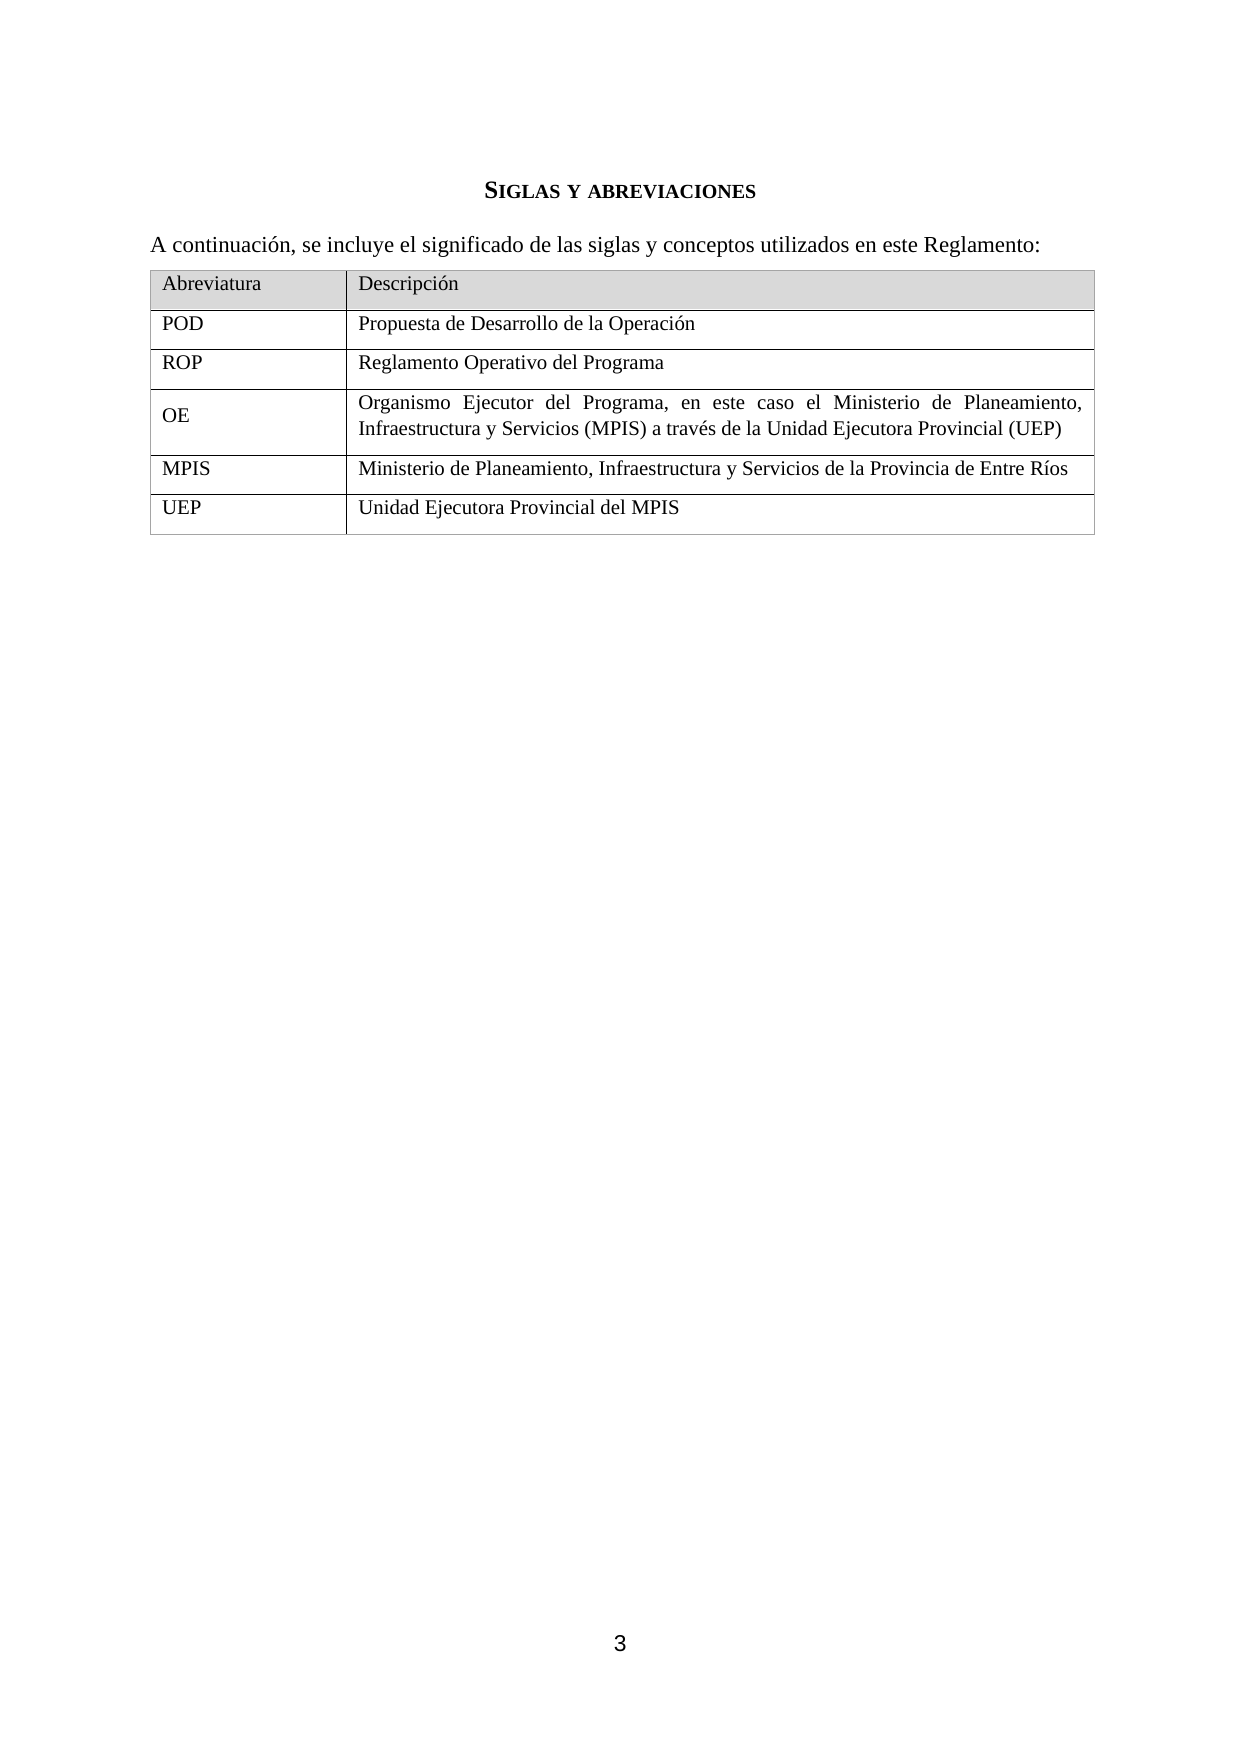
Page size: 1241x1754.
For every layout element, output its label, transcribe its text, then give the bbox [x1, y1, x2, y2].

table_cell UEP [151, 495, 346, 534]
table_cell MPIS [151, 456, 346, 494]
table_cell Propuesta de Desarrollo de la Operación [347, 311, 1094, 349]
table_cell ROP [151, 350, 346, 389]
table_cell POD [151, 311, 346, 349]
table_cell OE [151, 390, 346, 454]
table_cell Reglamento Operativo del Programa [347, 350, 1094, 389]
subtitle Siglas y abreviaciones [150, 175, 1090, 204]
table_cell Unidad Ejecutora Provincial del MPIS [347, 495, 1094, 534]
table_header Descripción [347, 271, 1094, 309]
table_header Abreviatura [151, 271, 346, 309]
text A continuación, se incluye el significado de las siglas y conceptos utilizados en este Reglamento: [150, 231, 1090, 257]
table_cell Organismo Ejecutor del Programa, en este caso el Ministerio de Planeamiento, Infraestructura y Servicios (MPIS) a través de la Unidad Ejecutora Provincial (UEP) [347, 390, 1094, 454]
table_cell Ministerio de Planeamiento, Infraestructura y Servicios de la Provincia de Entre Ríos [347, 456, 1094, 494]
